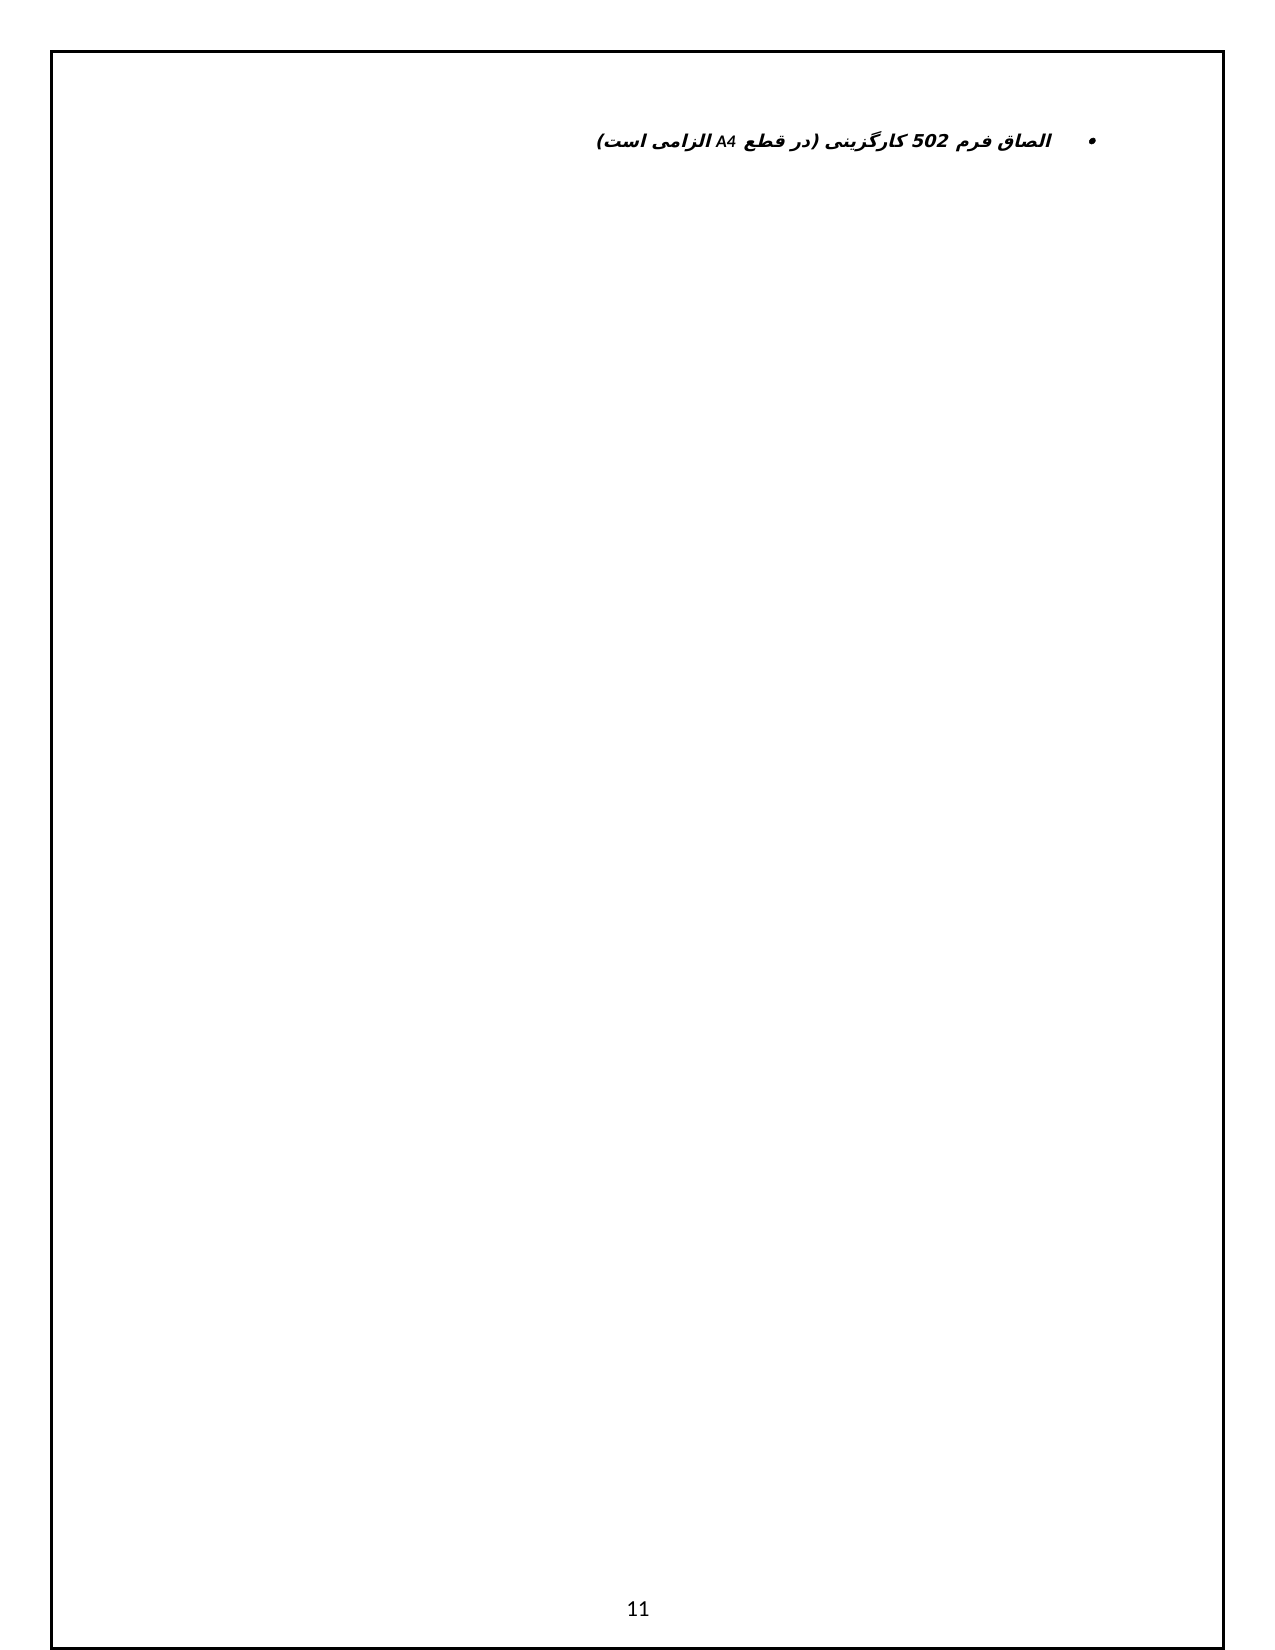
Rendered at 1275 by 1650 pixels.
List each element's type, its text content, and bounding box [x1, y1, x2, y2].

list الصاق فرم 502 کارگزینی (در قطع A4 الزامی است) [150, 130, 1087, 152]
